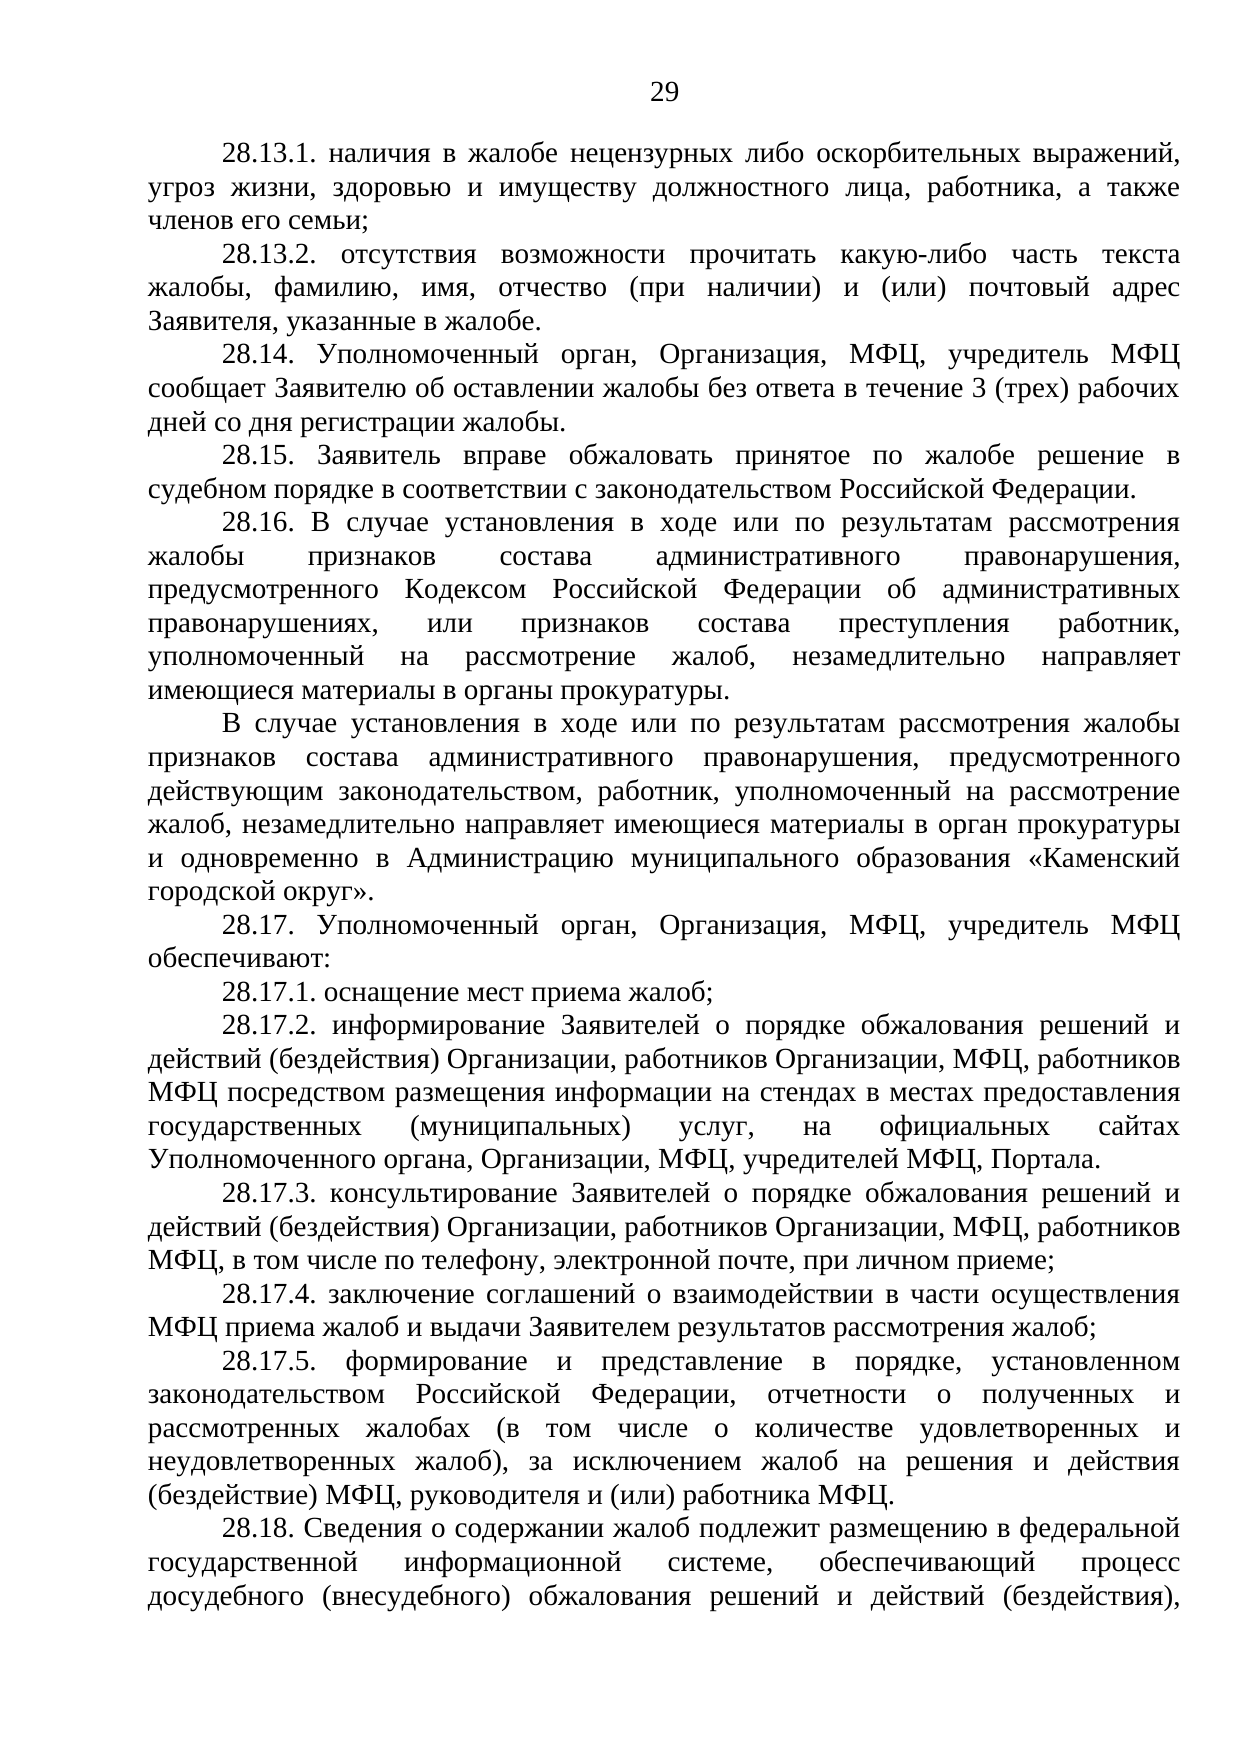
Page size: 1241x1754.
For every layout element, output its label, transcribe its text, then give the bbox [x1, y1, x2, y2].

text 28.17.2. информирование Заявителей о порядке обжалования решений и действий (бездействия) Организации, работников Организации, МФЦ, работников МФЦ посредством размещения информации на стендах в местах предоставления государственных (муниципальных) услуг, на официальных сайтах Уполномоченного органа, Организации, МФЦ, учредителей МФЦ, Портала. [148, 1007, 1181, 1175]
text 28.17.1. оснащение мест приема жалоб; [148, 974, 1181, 1007]
text 28.15. Заявитель вправе обжаловать принятое по жалобе решение в судебном порядке в соответствии с законодательством Российской Федерации. [148, 437, 1181, 504]
text 28.17. Уполномоченный орган, Организация, МФЦ, учредитель МФЦ обеспечивают: [148, 907, 1181, 974]
text 28.17.4. заключение соглашений о взаимодействии в части осуществления МФЦ приема жалоб и выдачи Заявителем результатов рассмотрения жалоб; [148, 1276, 1181, 1343]
text 28.13.1. наличия в жалобе нецензурных либо оскорбительных выражений, угроз жизни, здоровью и имуществу должностного лица, работника, а также членов его семьи; [148, 135, 1181, 236]
text 28.13.2. отсутствия возможности прочитать какую-либо часть текста жалобы, фамилию, имя, отчество (при наличии) и (или) почтовый адрес Заявителя, указанные в жалобе. [148, 236, 1181, 337]
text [148, 1511, 1181, 1611]
text 28.14. Уполномоченный орган, Организация, МФЦ, учредитель МФЦ сообщает Заявителю об оставлении жалобы без ответа в течение 3 (трех) рабочих дней со дня регистрации жалобы. [148, 337, 1181, 437]
text 28.16. В случае установления в ходе или по результатам рассмотрения жалобы признаков состава административного правонарушения, предусмотренного Кодексом Российской Федерации об административных правонарушениях, или признаков состава преступления работник, уполномоченный на рассмотрение жалоб, незамедлительно направляет имеющиеся материалы в органы прокуратуры. [148, 504, 1181, 706]
text 28.17.3. консультирование Заявителей о порядке обжалования решений и действий (бездействия) Организации, работников Организации, МФЦ, работников МФЦ, в том числе по телефону, электронной почте, при личном приеме; [148, 1175, 1181, 1276]
text В случае установления в ходе или по результатам рассмотрения жалобы признаков состава административного правонарушения, предусмотренного действующим законодательством, работник, уполномоченный на рассмотрение жалоб, незамедлительно направляет имеющиеся материалы в орган прокуратуры и одновременно в Администрацию муниципального образования «Каменский городской округ». [148, 706, 1181, 907]
text 28.17.5. формирование и представление в порядке, установленном законодательством Российской Федерации, отчетности о полученных и рассмотренных жалобах (в том числе о количестве удовлетворенных и неудовлетворенных жалоб), за исключением жалоб на решения и действия (бездействие) МФЦ, руководителя и (или) работника МФЦ. [148, 1343, 1181, 1511]
